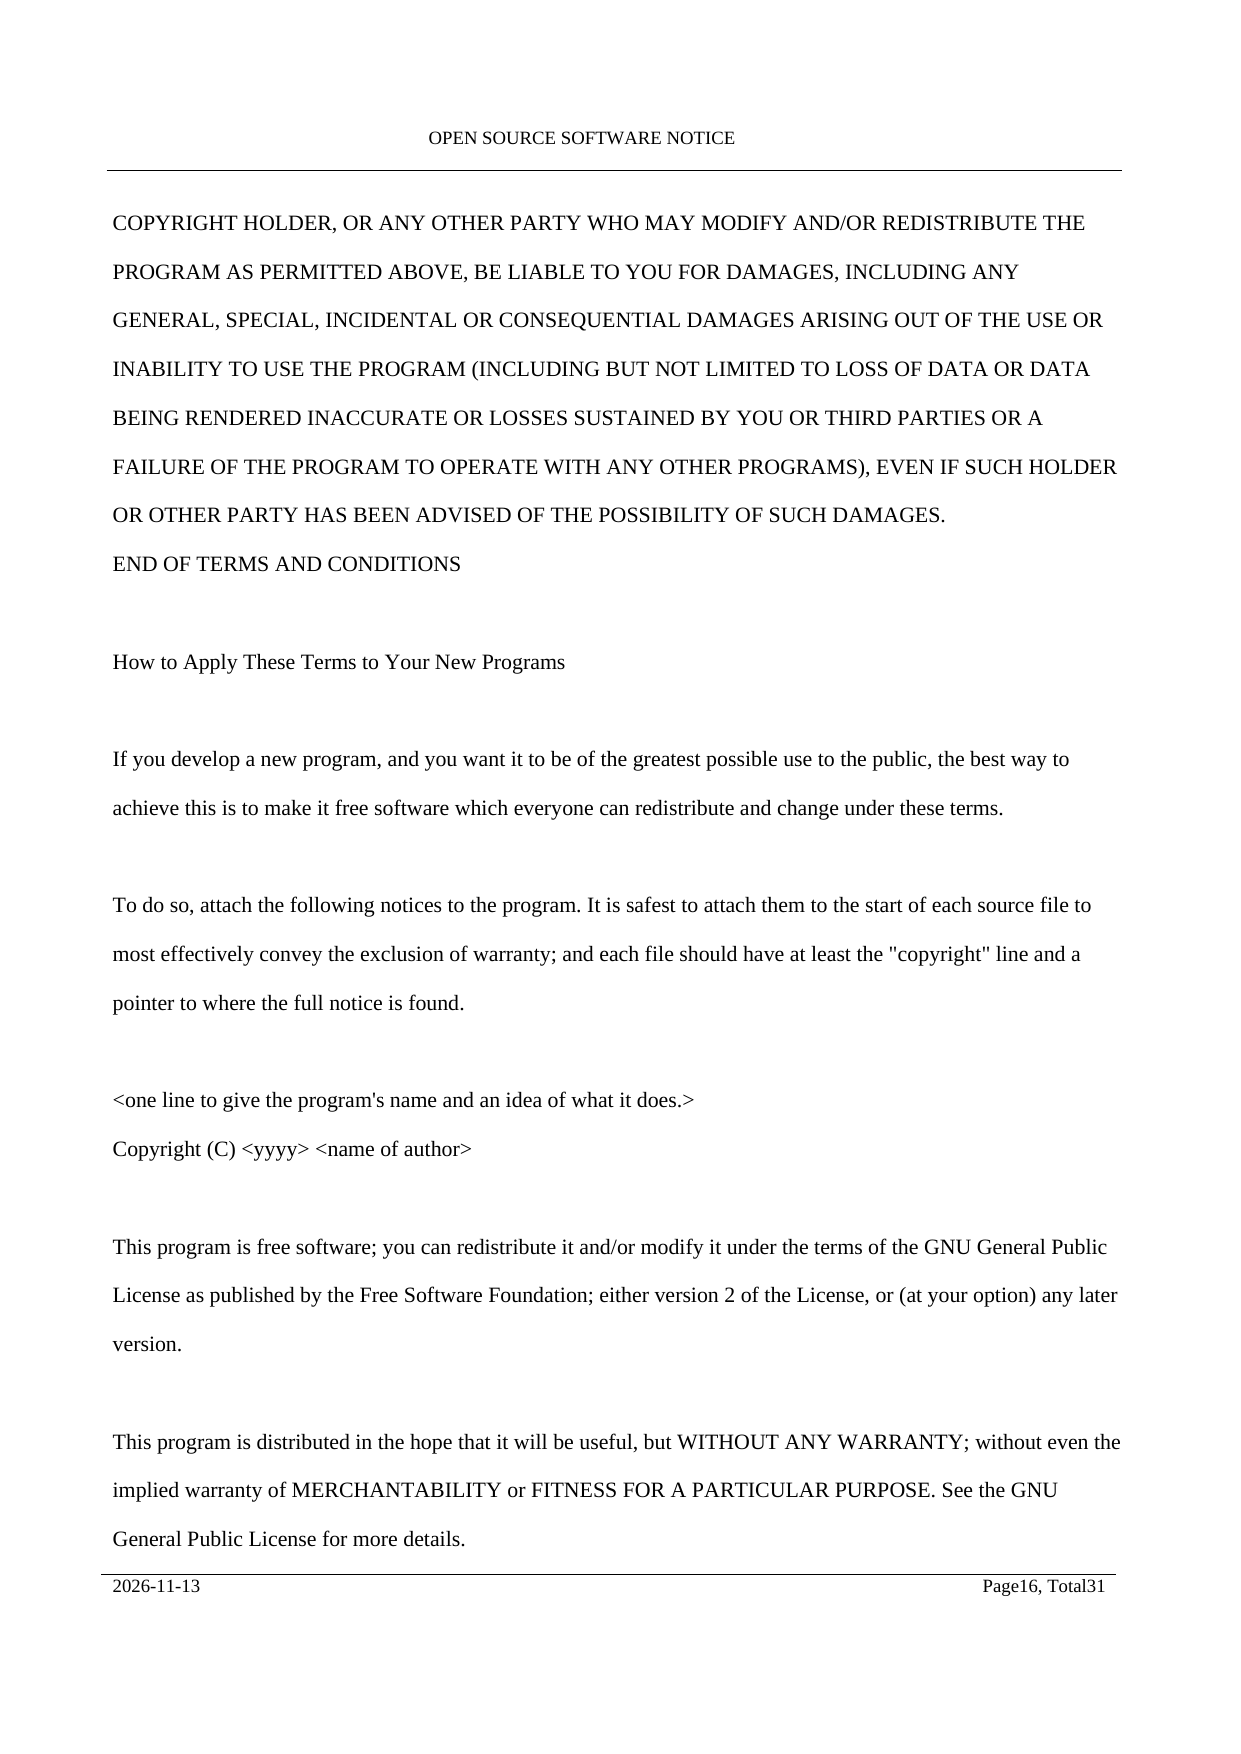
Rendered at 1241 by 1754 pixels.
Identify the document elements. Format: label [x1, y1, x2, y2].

text [112, 206, 1128, 1555]
